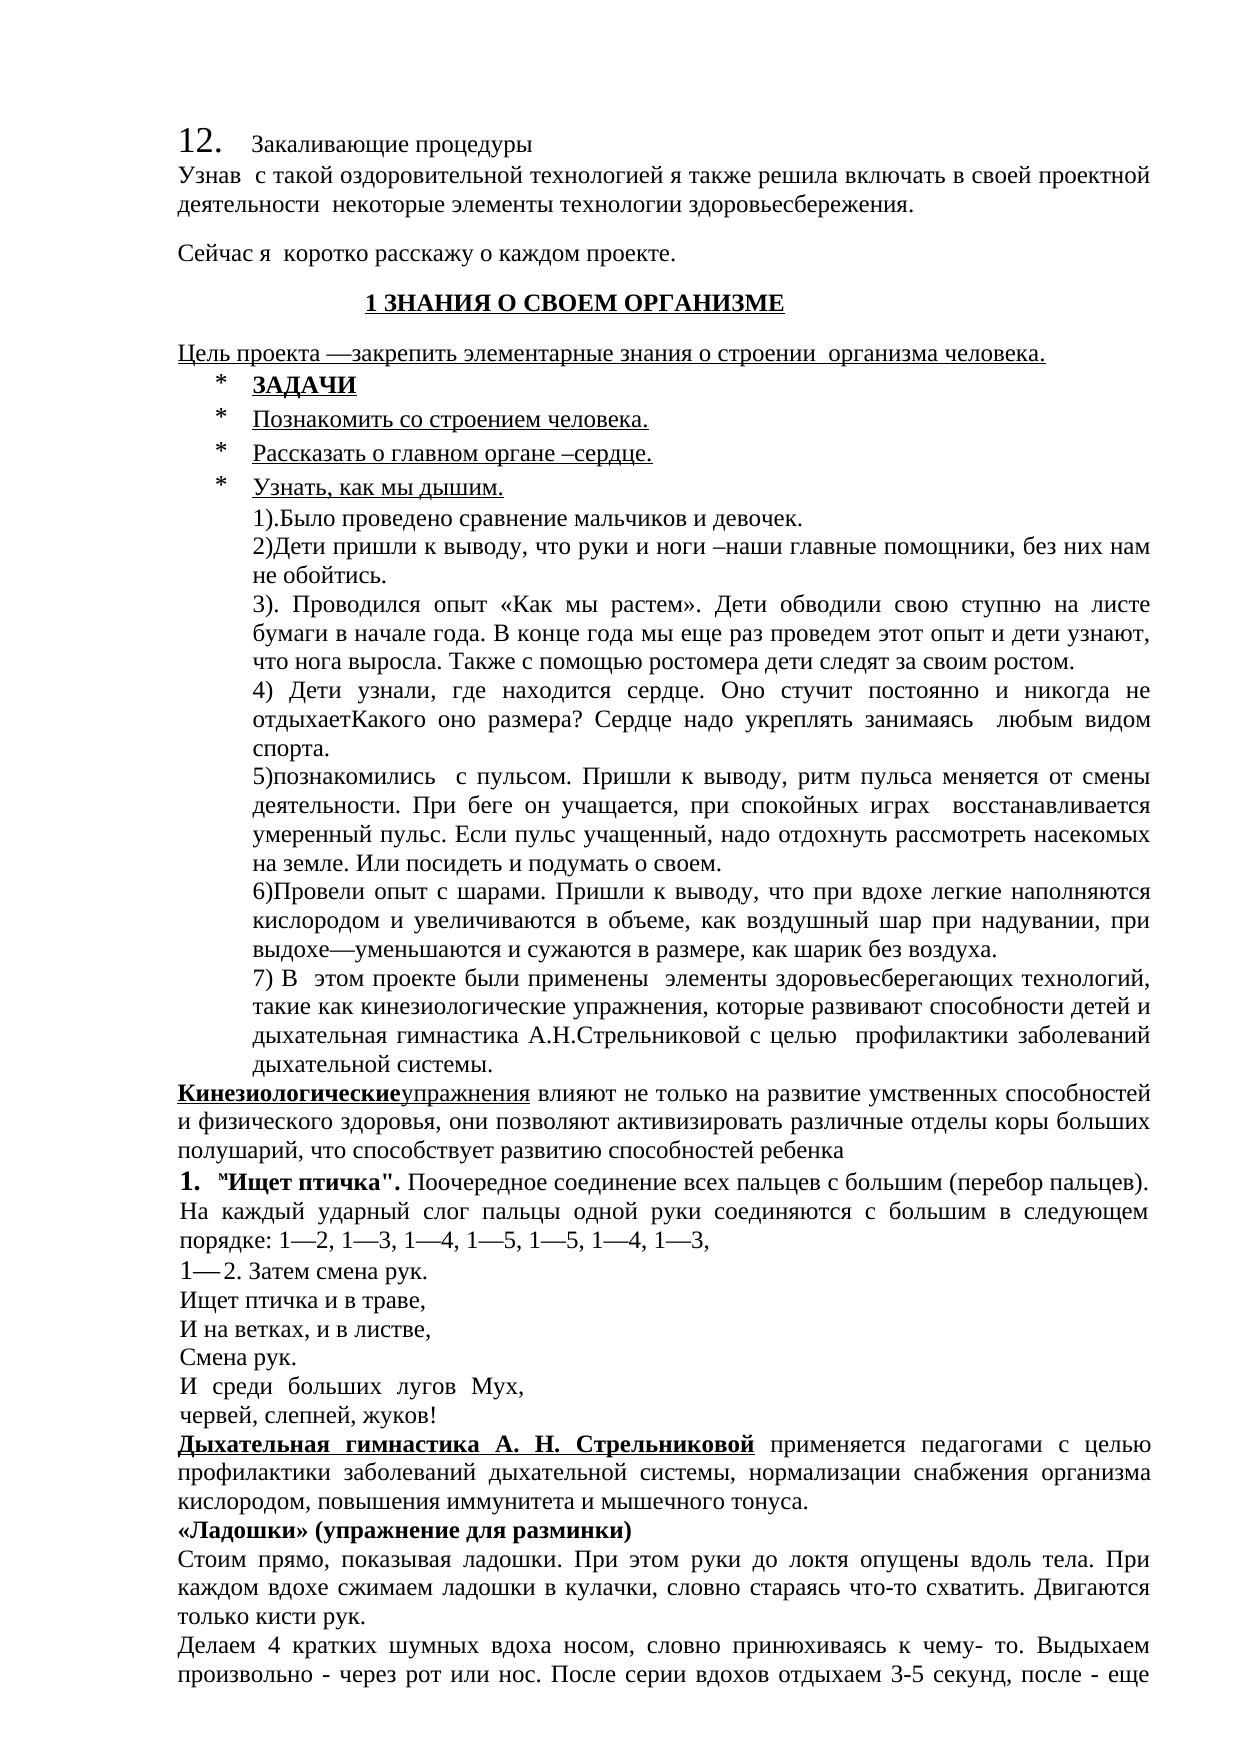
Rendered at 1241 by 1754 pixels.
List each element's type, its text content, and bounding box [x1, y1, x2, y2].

text «Ладошки» (упражнение для разминки) [177, 1515, 1152, 1544]
text 3). Проводился опыт «Как мы растем». Дети обводили свою ступню на листе бумаги в начале года. В конце года мы еще раз проведем этот опыт и дети узнают, что нога выросла. Также с помощью ростомера дети следят за своим ростом. [252, 589, 1152, 675]
list Рассказать о главном органе –сердце. [215, 434, 1152, 468]
text Ищет птичка и в траве, [179, 1285, 1152, 1314]
text 7) В этом проекте были применены элементы здоровьесберегающих технологий, такие как кинезиологические упражнения, которые развивают способности детей и дыхательная гимнастика А.Н.Стрельниковой с целью профилактики заболеваний дыхательной системы. [252, 963, 1152, 1078]
text 5)познакомились с пульсом. Пришли к выводу, ритм пульса меняется от смены деятельности. При беге он учащается, при спокойных играх восстанавливается умеренный пульс. Если пульс учащенный, надо отдохнуть рассмотреть насекомых на земле. Или посидеть и подумать о своем. [252, 761, 1152, 876]
list ЗАДАЧИ [215, 366, 1152, 400]
text Стоим прямо, показывая ладошки. При этом руки до локтя опущены вдоль тела. При каждом вдохе сжимаем ладошки в кулачки, словно стараясь что-то схватить. Двигаются только кисти рук. [177, 1544, 1152, 1630]
list Познакомить со строением человека. [215, 400, 1152, 434]
text Цель проекта —закрепить элементарные знания о строении организма человека. [177, 338, 1152, 366]
text Смена рук. [179, 1342, 1152, 1371]
list Узнать, как мы дышим. [215, 468, 1152, 503]
text 6)Провели опыт с шарами. Пришли к выводу, что при вдохе легкие наполняются кислородом и увеличиваются в объеме, как воздушный шар при надувании, при выдохе—уменьшаются и сужаются в размере, как шарик без воздуха. [252, 876, 1152, 963]
text Кинезиологическиеупражнения влияют не только на развитие умственных способностей и физического здоровья, они позволяют активизировать различные отделы коры больших полушарий, что способствует развитию способностей ребенка [177, 1078, 1152, 1164]
text Узнав с такой оздоровительной технологией я также решила включать в своей проектной деятельности некоторые элементы технологии здоровьесбережения. [177, 160, 1152, 218]
text 4) Дети узнали, где находится сердце. Оно стучит постоянно и никогда не отдыхаетКакого оно размера? Сердце надо укреплять занимаясь любым видом спорта. [252, 675, 1152, 761]
text И среди больших лугов Мух, червей, слепней, жуков! [179, 1371, 524, 1429]
list Закаливающие процедуры [177, 118, 1152, 160]
text Сейчас я коротко расскажу о каждом проекте. [177, 238, 1152, 267]
text 1).Было проведено сравнение мальчиков и девочек. [252, 503, 1152, 531]
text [177, 1630, 1152, 1687]
text И на ветках, и в листве, [179, 1314, 1152, 1342]
list 2. Затем смена рук. [179, 1254, 1152, 1285]
text 2)Дети пришли к выводу, что руки и ноги –наши главные помощники, без них нам не обойтись. [252, 531, 1152, 589]
text 1 ЗНАНИЯ О СВОЕМ ОРГАНИЗМЕ [177, 288, 1152, 317]
text Дыхательная гимнастика А. Н. Стрельниковой применяется педагогами с целью профилактики заболеваний дыхательной системы, нормализации снабжения организма кислородом, повышения иммунитета и мышечного тонуса. [177, 1429, 1152, 1515]
list мИщет птичка". Поочередное соединение всех пальцев с большим (перебор пальцев). На каждый ударный слог пальцы одной руки соединяются с большим в следующем порядке: 1—2, 1—3, 1—4, 1—5, 1—5, 1—4, 1—3, [179, 1164, 1149, 1254]
